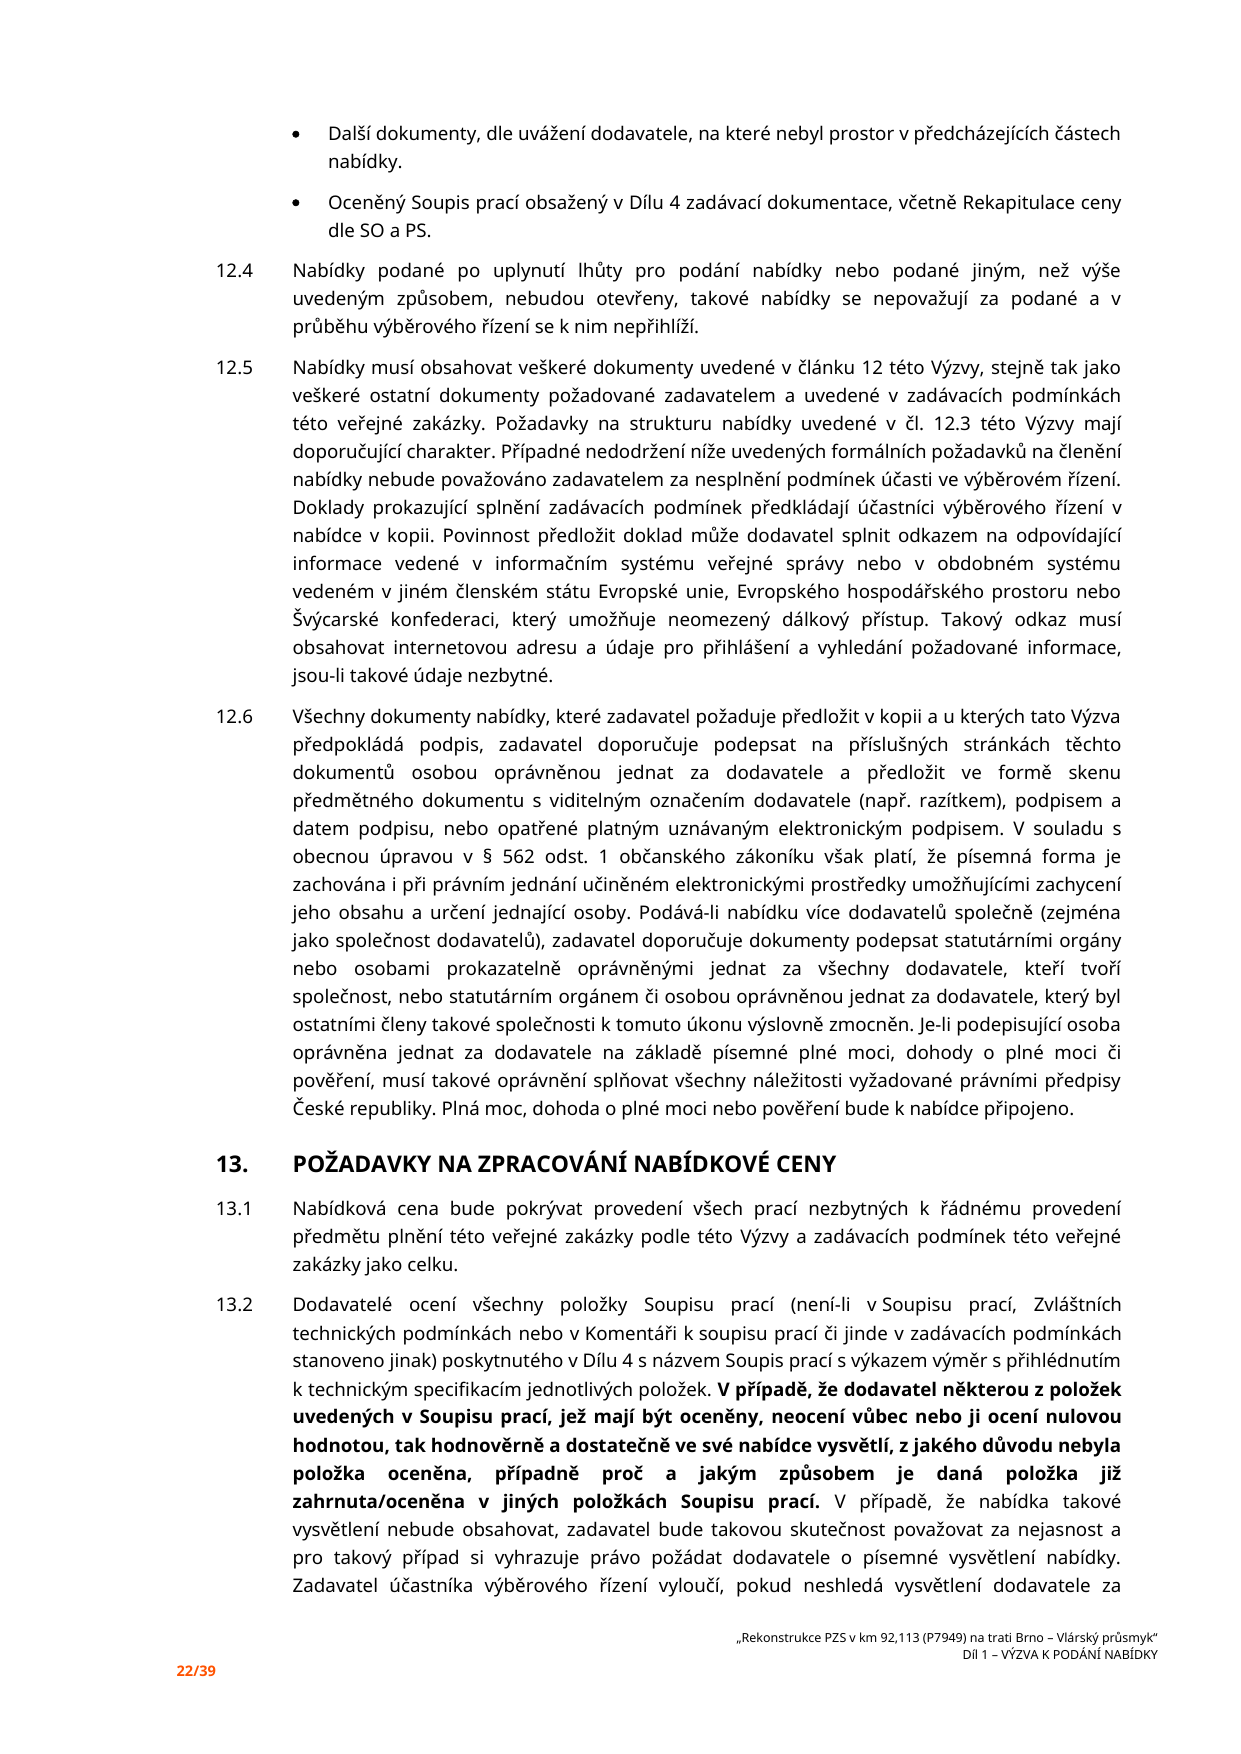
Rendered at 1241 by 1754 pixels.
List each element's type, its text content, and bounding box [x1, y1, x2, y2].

text Nabídky musí obsahovat veškeré dokumenty uvedené v článku 12 této Výzvy, stejně tak jako veškeré ostatní dokumenty požadované zadavatelem a uvedené v zadávacích podmínkách této veřejné zakázky. Požadavky na strukturu nabídky uvedené v čl. 12.3 této Výzvy mají doporučující charakter. Případné nedodržení níže uvedených formálních požadavků na členění nabídky nebude považováno zadavatelem za nesplnění podmínek účasti ve výběrovém řízení. Doklady prokazující splnění zadávacích podmínek předkládají účastníci výběrového řízení v nabídce v kopii. Povinnost předložit doklad může dodavatel splnit odkazem na odpovídající informace vedené v informačním systému veřejné správy nebo v obdobném systému vedeném v jiném členském státu Evropské unie, Evropského hospodářského prostoru nebo Švýcarské konfederaci, který umožňuje neomezený dálkový přístup. Takový odkaz musí obsahovat internetovou adresu a údaje pro přihlášení a vyhledání požadované informace, jsou-li takové údaje nezbytné. [216, 354, 1122, 688]
text POŽADAVKY NA ZPRACOVÁNÍ NABÍDKOVÉ CENY [216, 1148, 1122, 1179]
text Další dokumenty, dle uvážení dodavatele, na které nebyl prostor v předcházejících částech nabídky. [292, 121, 1122, 174]
text Všechny dokumenty nabídky, které zadavatel požaduje předložit v kopii a u kterých tato Výzva předpokládá podpis, zadavatel doporučuje podepsat na příslušných stránkách těchto dokumentů osobou oprávněnou jednat za dodavatele a předložit ve formě skenu předmětného dokumentu s viditelným označením dodavatele (např. razítkem), podpisem a datem podpisu, nebo opatřené platným uznávaným elektronickým podpisem. V souladu s obecnou úpravou v § 562 odst. 1 občanského zákoníku však platí, že písemná forma je zachována i při právním jednání učiněném elektronickými prostředky umožňujícími zachycení jeho obsahu a určení jednající osoby. Podává-li nabídku více dodavatelů společně (zejména jako společnost dodavatelů), zadavatel doporučuje dokumenty podepsat statutárními orgány nebo osobami prokazatelně oprávněnými jednat za všechny dodavatele, kteří tvoří společnost, nebo statutárním orgánem či osobou oprávněnou jednat za dodavatele, který byl ostatními členy takové společnosti k tomuto úkonu výslovně zmocněn. Je-li podepisující osoba oprávněna jednat za dodavatele na základě písemné plné moci, dohody o plné moci či pověření, musí takové oprávnění splňovat všechny náležitosti vyžadované právními předpisy České republiky. Plná moc, dohoda o plné moci nebo pověření bude k nabídce připojeno. [216, 703, 1122, 1121]
text Nabídková cena bude pokrývat provedení všech prací nezbytných k řádnému provedení předmětu plnění této veřejné zakázky podle této Výzvy a zadávacích podmínek této veřejné zakázky jako celku. [216, 1195, 1122, 1277]
text Oceněný Soupis prací obsažený v Dílu 4 zadávací dokumentace, včetně Rekapitulace ceny dle SO a PS. [292, 189, 1122, 243]
text Nabídky podané po uplynutí lhůty pro podání nabídky nebo podané jiným, než výše uvedeným způsobem, nebudou otevřeny, takové nabídky se nepovažují za podané a v průběhu výběrového řízení se k nim nepřihlíží. [216, 258, 1122, 339]
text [216, 1292, 1122, 1597]
